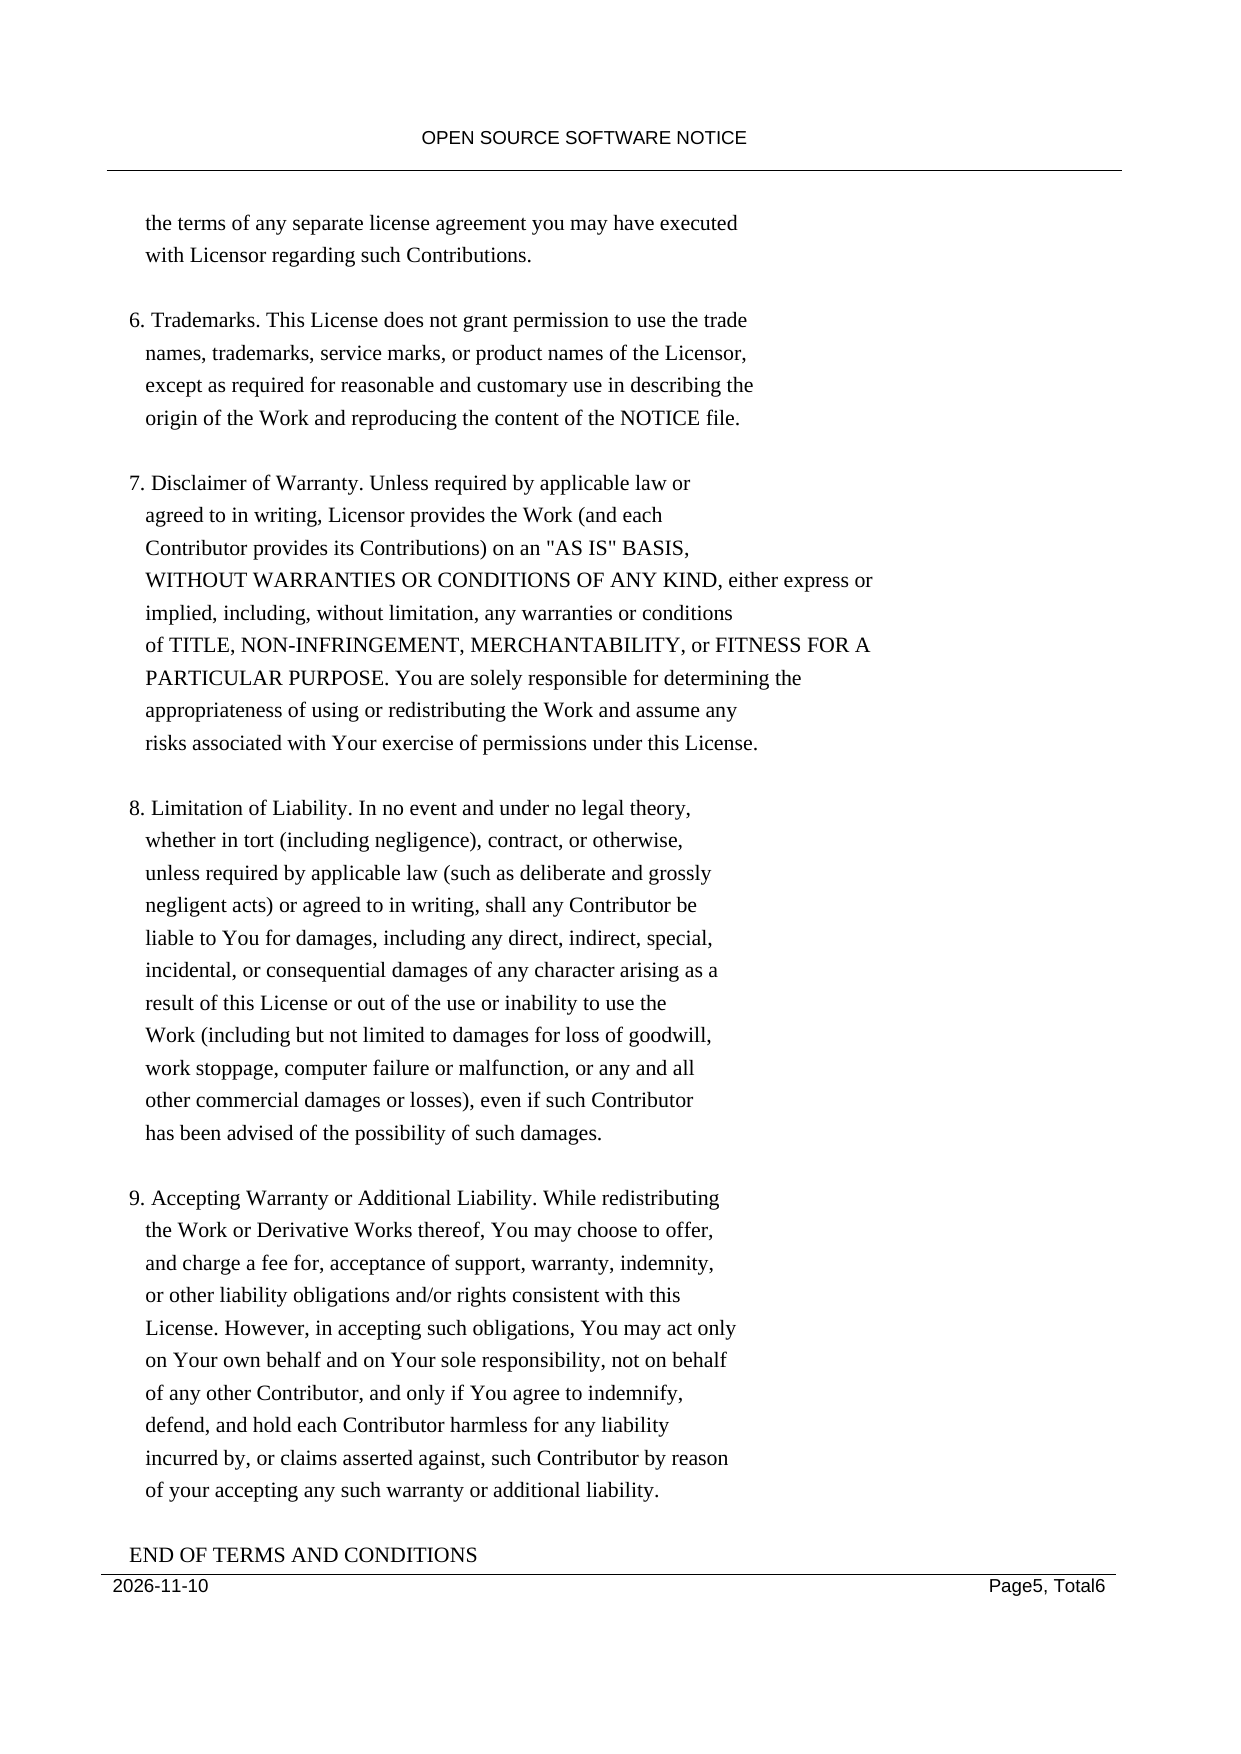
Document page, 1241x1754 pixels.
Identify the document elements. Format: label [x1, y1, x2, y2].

text [112, 206, 1128, 1571]
